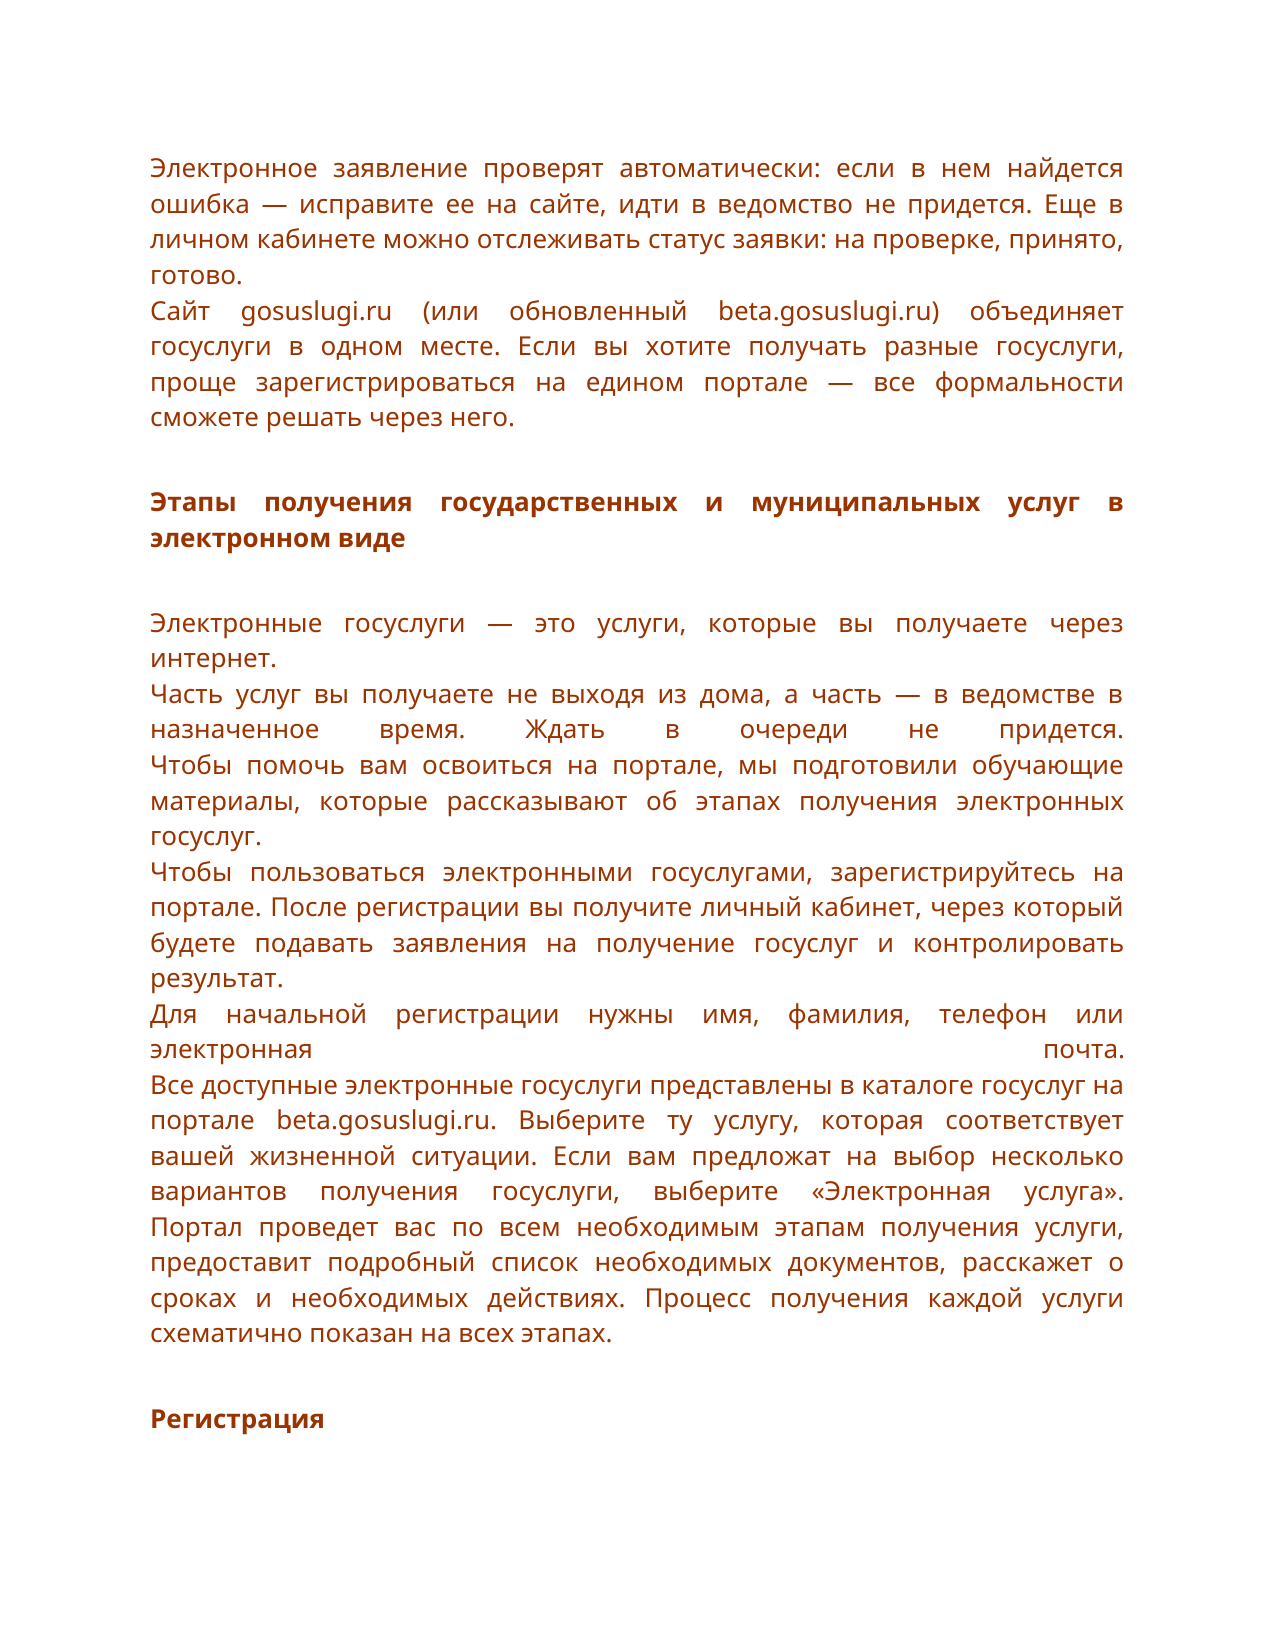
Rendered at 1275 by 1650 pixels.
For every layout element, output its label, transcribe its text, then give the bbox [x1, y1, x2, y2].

text Этапы получения государственных и муниципальных услуг в электронном виде [150, 450, 1125, 555]
text Регистрация [150, 1366, 1125, 1436]
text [150, 150, 1125, 434]
text Электронные госуслуги — это услуги, которые вы получаете через интернет. Часть услуг вы получаете не выходя из дома, а часть — в ведомстве в назначенное время. Ждать в очереди не придется. Чтобы помочь вам освоиться на портале, мы подготовили обучающие материалы, которые рассказывают об этапах получения электронных госуслуг. Чтобы пользоваться электронными госуслугами, зарегистрируйтесь на портале. После регистрации вы получите личный кабинет, через который будете подавать заявления на получение госуслуг и контролировать результат. Для начальной регистрации нужны имя, фамилия, телефон или электронная почта. Все доступные электронные госуслуги представлены в каталоге госуслуг на портале beta.gosuslugi.ru. Выберите ту услугу, которая соответствует вашей жизненной ситуации. Если вам предложат на выбор несколько вариантов получения госуслуги, выберите «Электронная услуга». Портал проведет вас по всем необходимым этапам получения услуги, предоставит подробный список необходимых документов, расскажет о сроках и необходимых действиях. Процесс получения каждой услуги схематично показан на всех этапах. [150, 571, 1125, 1351]
